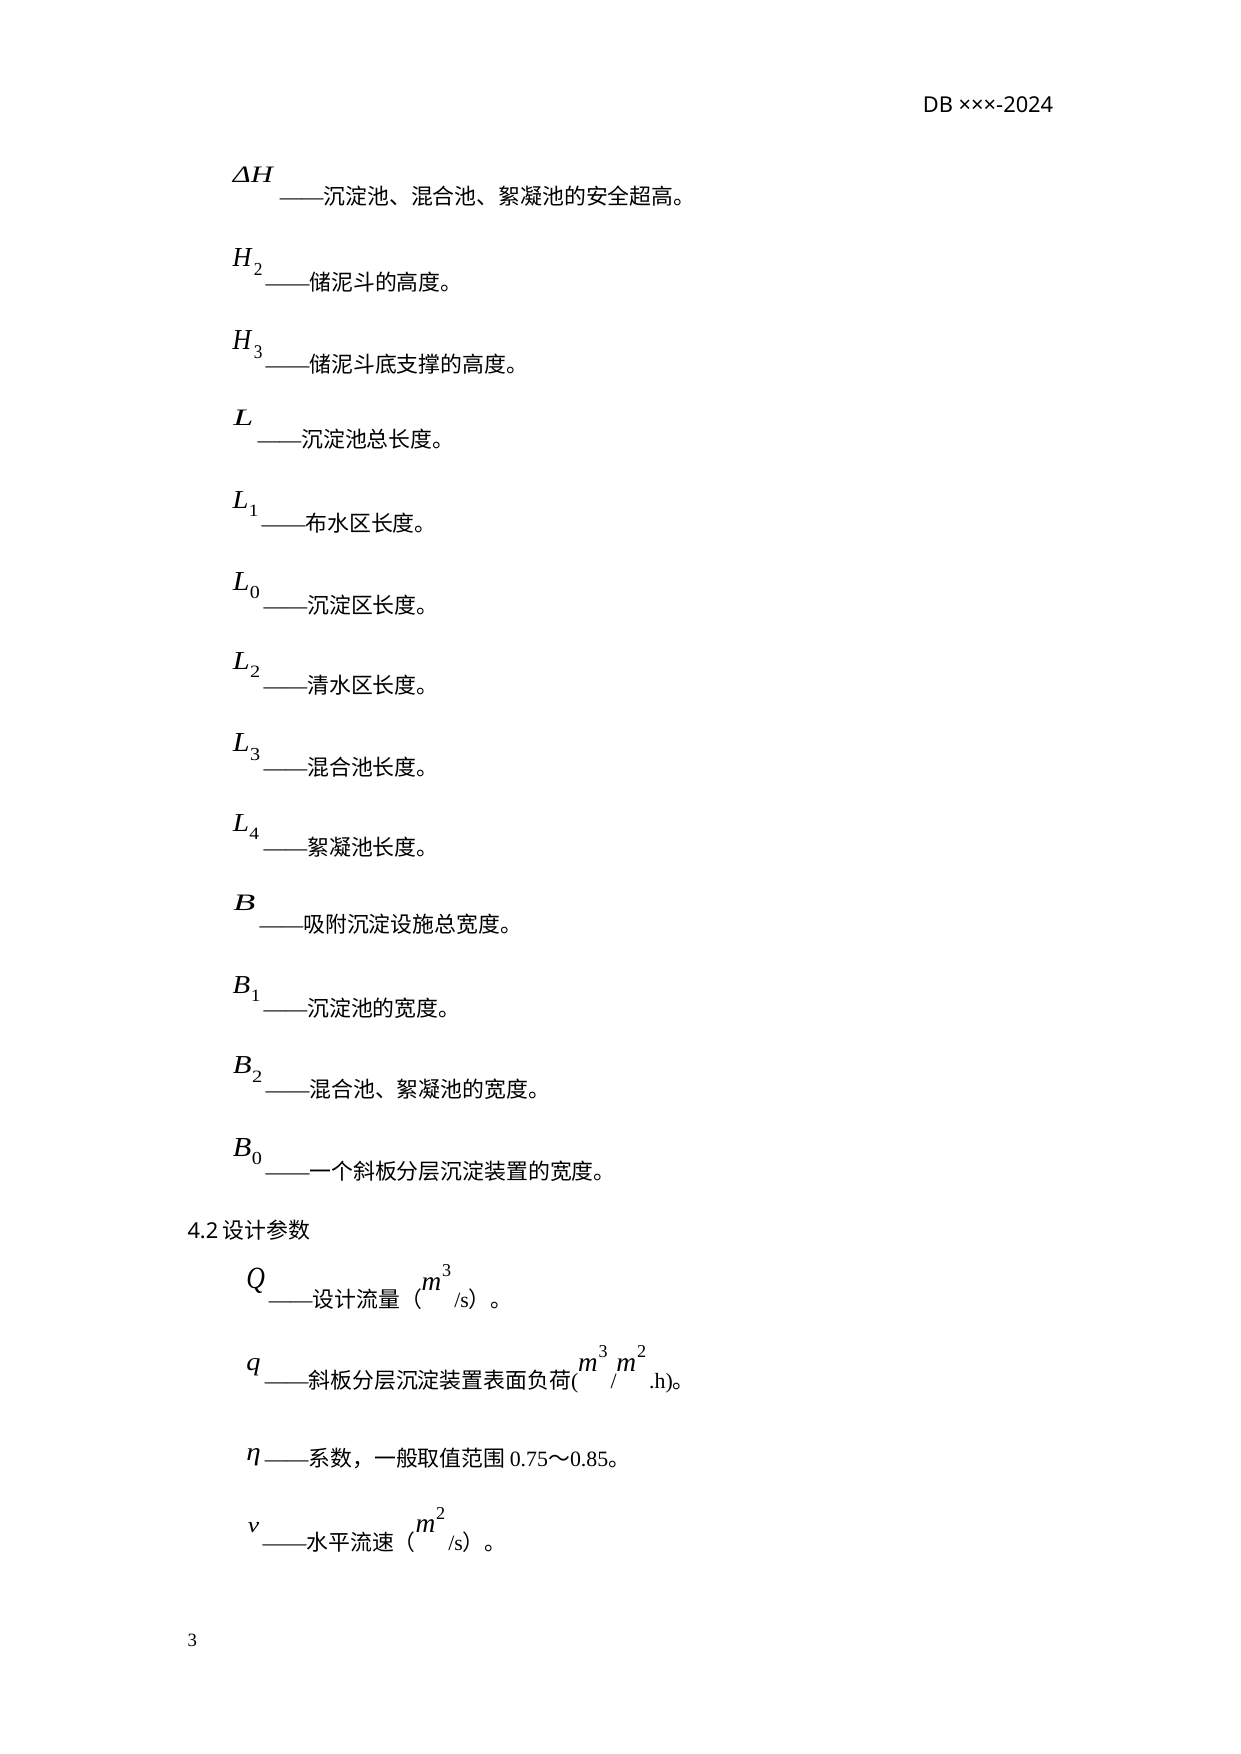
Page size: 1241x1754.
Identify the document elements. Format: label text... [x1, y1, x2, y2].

text ——布水区长度。 [187, 485, 1053, 550]
text ——清水区长度。 [187, 647, 1053, 712]
text ——水平流速（/s）。 [187, 1504, 1053, 1569]
text ——沉淀池、混合池、絮凝池的安全超高。 [187, 162, 1053, 227]
text ——储泥斗底支撑的高度。 [187, 324, 1053, 389]
text ——沉淀池的宽度。 [187, 970, 1053, 1035]
text 4.2设计参数 [187, 1213, 1053, 1245]
text ——絮凝池长度。 [187, 809, 1053, 874]
text ——储泥斗的高度。 [187, 243, 1053, 308]
text ——吸附沉淀设施总宽度。 [187, 889, 1053, 954]
text ——混合池、絮凝池的宽度。 [187, 1051, 1053, 1116]
text ——系数，一般取值范围0.75～0.85。 [187, 1423, 1053, 1488]
text ——沉淀池总长度。 [187, 404, 1053, 469]
text ——设计流量（/s）。 [187, 1261, 1053, 1326]
text ——一个斜板分层沉淀装置的宽度。 [187, 1132, 1053, 1197]
text ——斜板分层沉淀装置表面负荷(/.h)。 [187, 1342, 1053, 1407]
text ——沉淀区长度。 [187, 566, 1053, 631]
text ——混合池长度。 [187, 728, 1053, 793]
